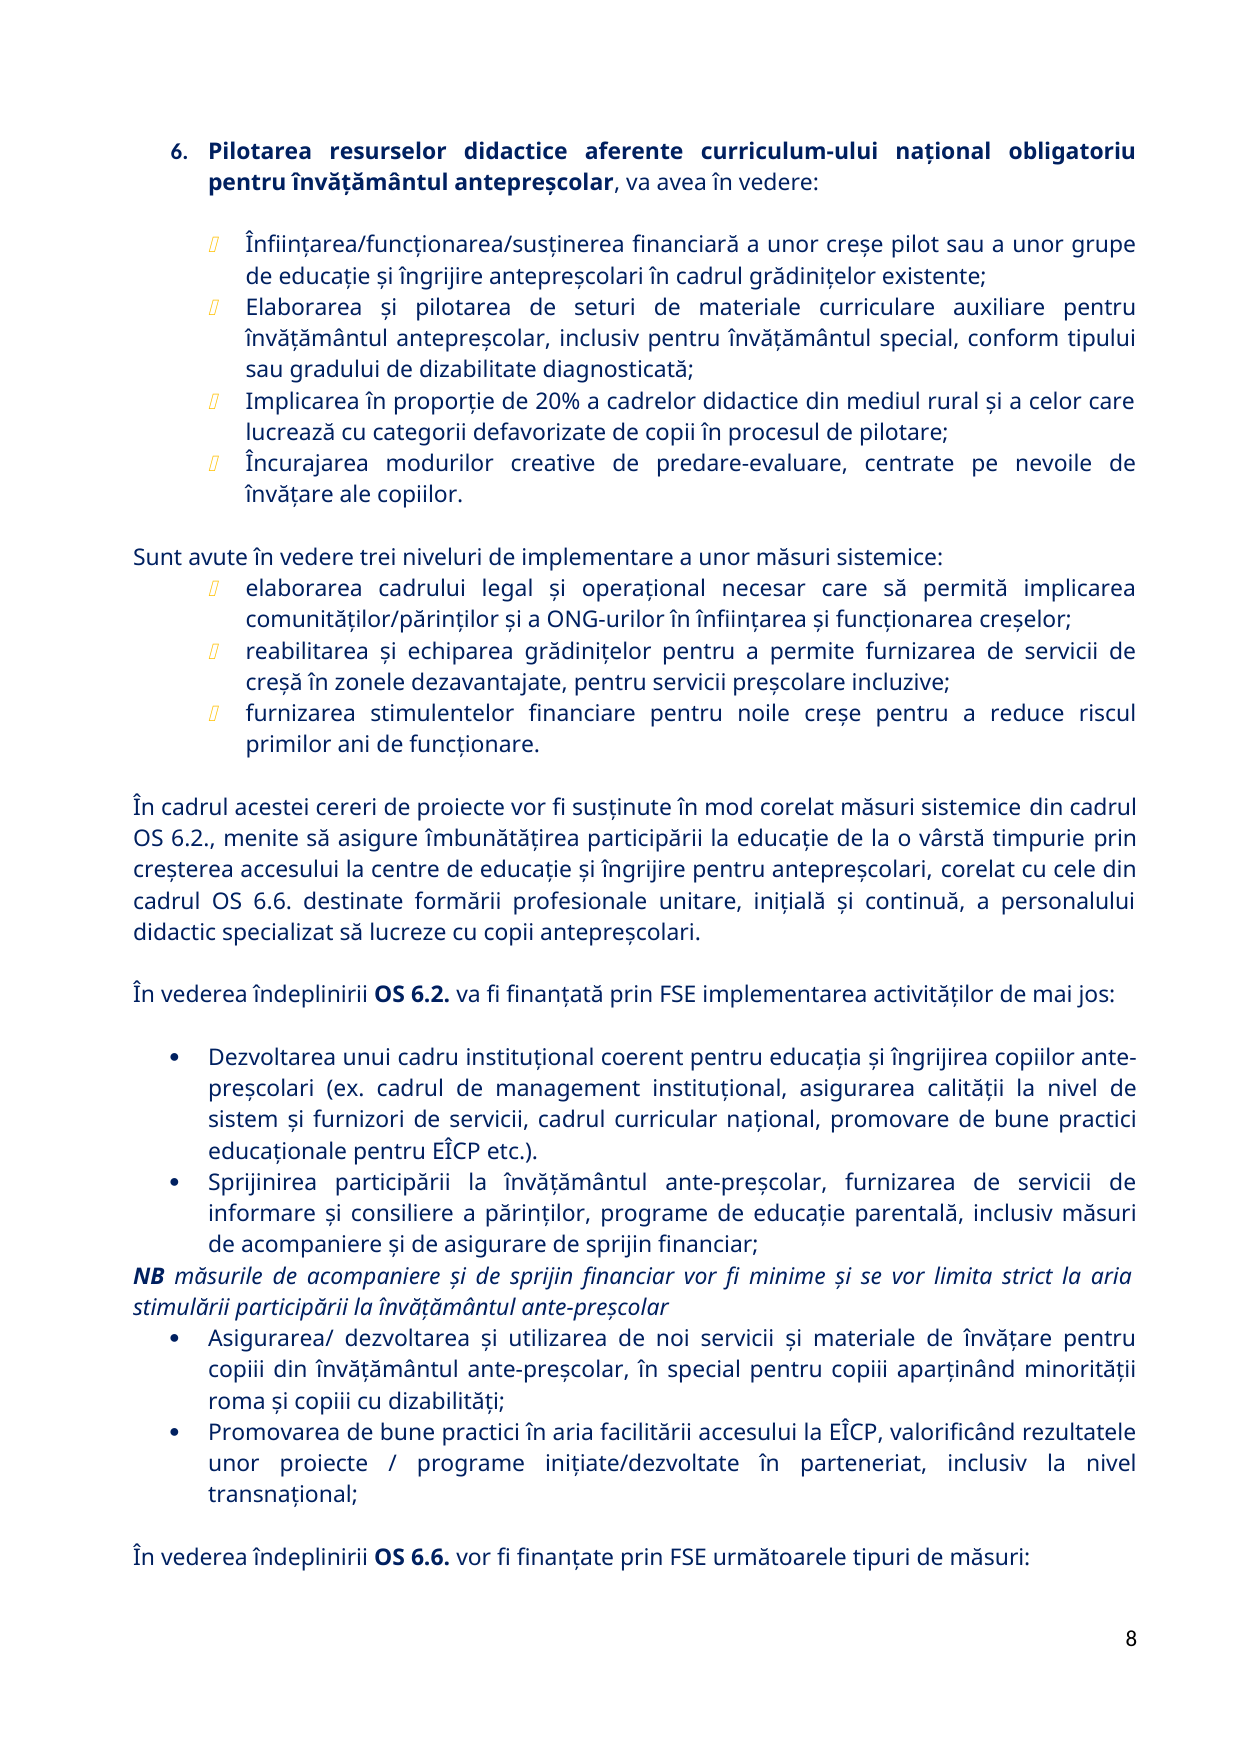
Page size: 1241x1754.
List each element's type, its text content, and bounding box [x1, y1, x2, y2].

list elaborarea cadrului legal și operațional necesar care să permită implicarea comunităților/părinților și a ONG-urilor în înființarea și funcționarea creșelor; [208, 572, 1137, 635]
list Implicarea în proporție de 20% a cadrelor didactice din mediul rural și a celor care lucrează cu categorii defavorizate de copii în procesul de pilotare; [208, 385, 1137, 447]
list Pilotarea resurselor didactice aferente curriculum-ului național obligatoriu pentru învățământul antepreșcolar, va avea în vedere: [170, 135, 1137, 197]
list Promovarea de bune practici în aria facilitării accesului la EÎCP, valorificând rezultatele unor proiecte / programe iniţiate/dezvoltate în parteneriat, inclusiv la nivel transnațional; [170, 1416, 1137, 1510]
text Sunt avute în vedere trei niveluri de implementare a unor măsuri sistemice: [133, 541, 1137, 572]
text NB măsurile de acompaniere și de sprijin financiar vor fi minime și se vor limita strict la aria stimulării participării la învăţământul ante-preșcolar [133, 1260, 1137, 1322]
text În vederea îndeplinirii OS 6.2. va fi finanţată prin FSE implementarea activităților de mai jos: [133, 978, 1137, 1010]
list reabilitarea și echiparea grădinițelor pentru a permite furnizarea de servicii de creșă în zonele dezavantajate, pentru servicii preșcolare incluzive; [208, 635, 1137, 697]
list Înființarea/funcționarea/susținerea financiară a unor creșe pilot sau a unor grupe de educație și îngrijire antepreșcolari în cadrul grădinițelor existente; [208, 228, 1137, 291]
list furnizarea stimulentelor financiare pentru noile creșe pentru a reduce riscul primilor ani de funcționare. [208, 697, 1137, 760]
list Asigurarea/ dezvoltarea și utilizarea de noi servicii şi materiale de învăţare pentru copiii din învățământul ante-preșcolar, în special pentru copiii aparținând minorității roma și copiii cu dizabilități; [170, 1322, 1137, 1416]
list Sprijinirea participării la învăţământul ante-preșcolar, furnizarea de servicii de informare și consiliere a părinţilor, programe de educație parentală, inclusiv măsuri de acompaniere și de asigurare de sprijin financiar; [170, 1166, 1137, 1260]
list Elaborarea și pilotarea de seturi de materiale curriculare auxiliare pentru învățământul antepreșcolar, inclusiv pentru învățământul special, conform tipului sau gradului de dizabilitate diagnosticată; [208, 291, 1137, 385]
text În vederea îndeplinirii OS 6.6. vor fi finanțate prin FSE următoarele tipuri de măsuri: [133, 1541, 1137, 1572]
list Dezvoltarea unui cadru instituţional coerent pentru educaţia şi îngrijirea copiilor ante-preşcolari (ex. cadrul de management instituţional, asigurarea calităţii la nivel de sistem şi furnizori de servicii, cadrul curricular naţional, promovare de bune practici educaţionale pentru EÎCP etc.). [170, 1041, 1137, 1166]
text În cadrul acestei cereri de proiecte vor fi susținute în mod corelat măsuri sistemice din cadrul OS 6.2., menite să asigure îmbunătățirea participării la educație de la o vârstă timpurie prin creșterea accesului la centre de educație și îngrijire pentru antepreșcolari, corelat cu cele din cadrul OS 6.6. destinate formării profesionale unitare, inițială și continuă, a personalului didactic specializat să lucreze cu copii antepreșcolari. [133, 791, 1137, 947]
list Încurajarea modurilor creative de predare-evaluare, centrate pe nevoile de învățare ale copiilor. [208, 447, 1137, 510]
